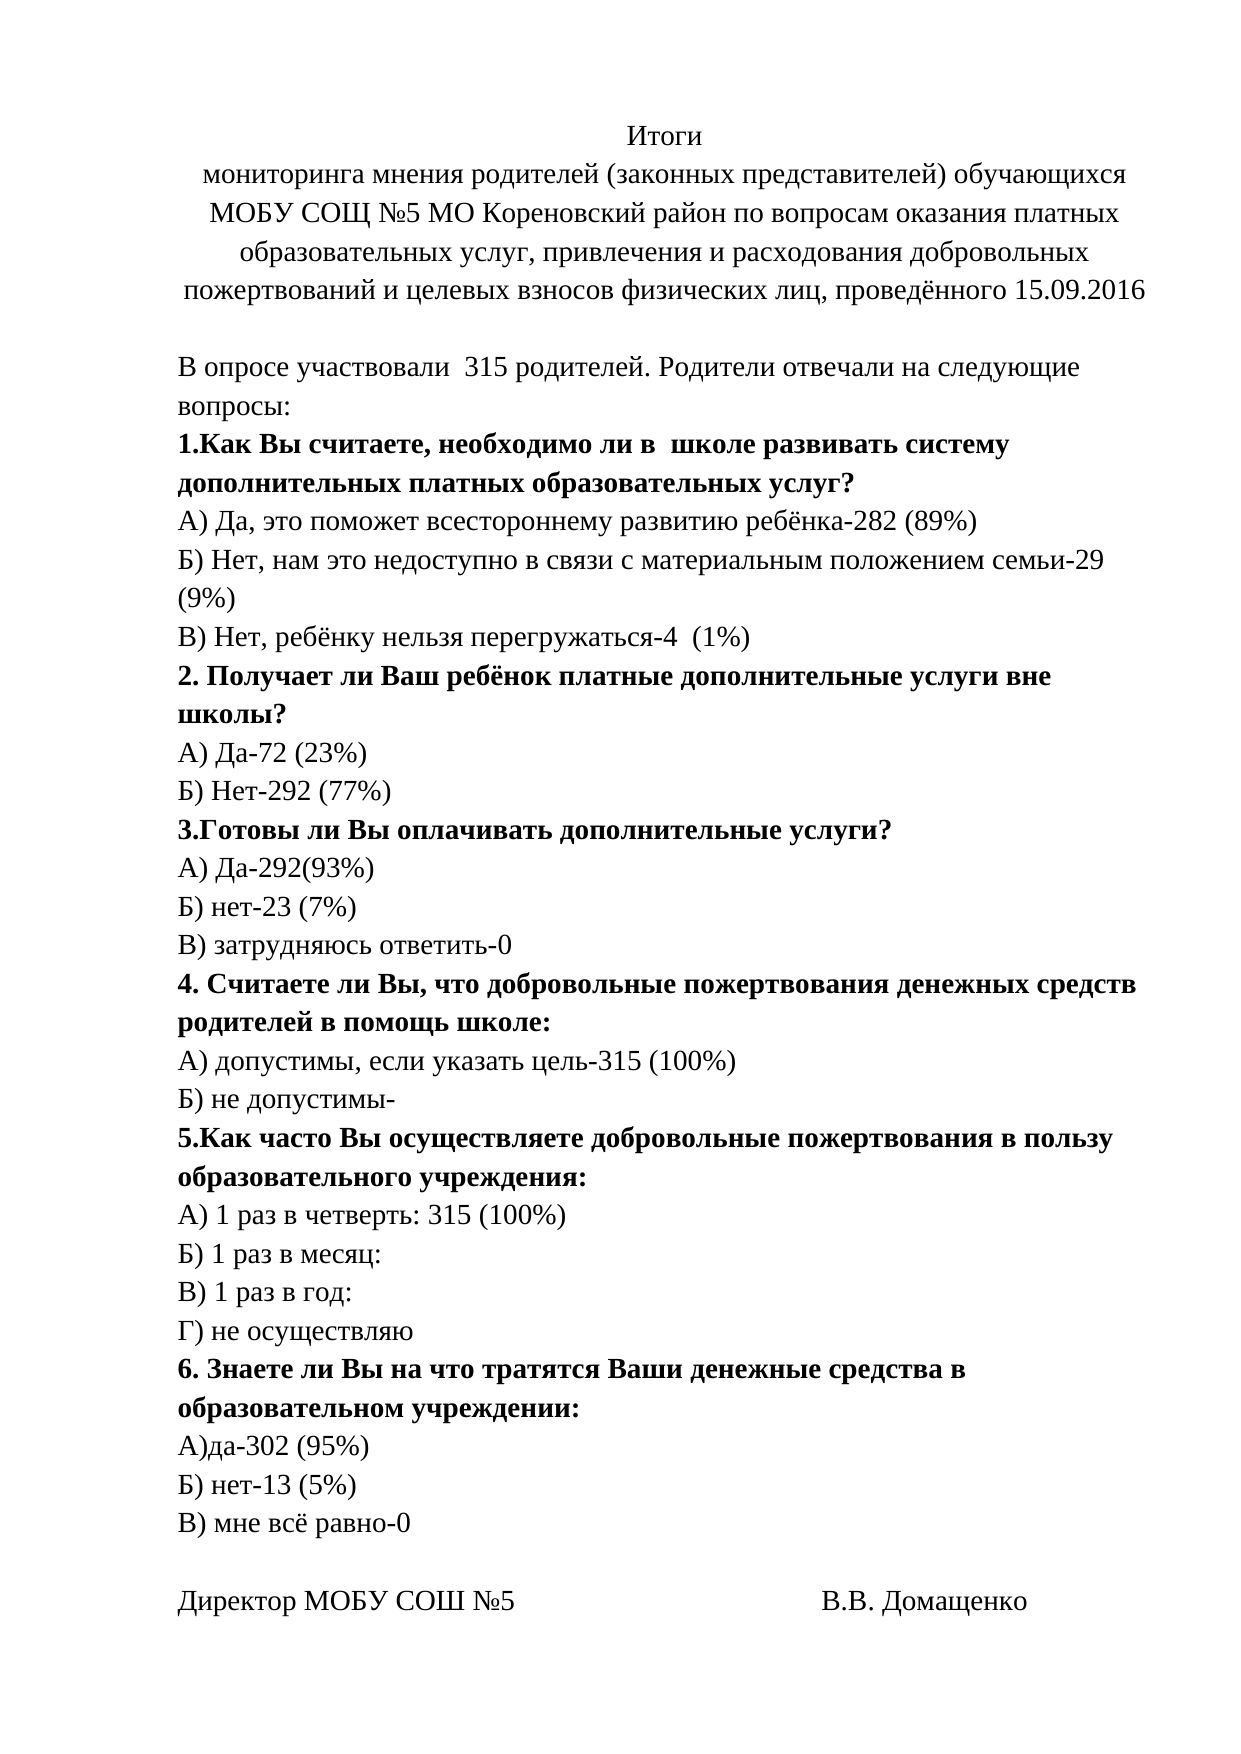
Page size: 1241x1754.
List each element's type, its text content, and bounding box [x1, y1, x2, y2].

text мониторинга мнения родителей (законных представителей) обучающихся [177, 157, 1152, 190]
text А) 1 раз в четверть: 315 (100%) [177, 1197, 1152, 1231]
text 1.Как Вы считаете, необходимо ли в школе развивать систему дополнительных платных образовательных услуг? [177, 426, 1152, 498]
text 4. Считаете ли Вы, что добровольные пожертвования денежных средств родителей в помощь школе: [177, 966, 1152, 1038]
text А)да-302 (95%) [177, 1428, 1152, 1462]
text А) Да-292(93%) [177, 850, 1152, 884]
text Директор МОБУ СОШ №5 В.В. Домащенко [177, 1583, 1152, 1616]
text Г) не осуществляю [177, 1313, 1152, 1346]
text Б) 1 раз в месяц: [177, 1236, 1152, 1269]
text В) затрудняюсь ответить-0 [177, 927, 1152, 961]
text Б) не допустимы- [177, 1082, 1152, 1115]
text Итоги [177, 118, 1152, 152]
text В) мне всё равно-0 [177, 1506, 1152, 1539]
text В) 1 раз в год: [177, 1274, 1152, 1308]
text Б) Нет, нам это недоступно в связи с материальным положением семьи-29 (9%) [177, 542, 1152, 614]
text 3.Готовы ли Вы оплачивать дополнительные услуги? [177, 812, 1152, 845]
text Б) нет-23 (7%) [177, 889, 1152, 922]
text МОБУ СОЩ №5 МО Кореновский район по вопросам оказания платных образовательных услуг, привлечения и расходования добровольных пожертвований и целевых взносов физических лиц, проведённого 15.09.2016 [177, 195, 1152, 306]
text Б) нет-13 (5%) [177, 1467, 1152, 1501]
text 2. Получает ли Ваш ребёнок платные дополнительные услуги вне школы? [177, 658, 1152, 730]
text 6. Знаете ли Вы на что тратятся Ваши денежные средства в образовательном учреждении: [177, 1351, 1152, 1423]
text В опросе участвовали 315 родителей. Родители отвечали на следующие вопросы: [177, 349, 1152, 421]
text В) Нет, ребёнку нельзя перегружаться-4 (1%) [177, 619, 1152, 653]
text А) Да-72 (23%) [177, 735, 1152, 768]
text А) Да, это поможет всестороннему развитию ребёнка-282 (89%) [177, 503, 1152, 537]
text А) допустимы, если указать цель-315 (100%) [177, 1043, 1152, 1077]
text Б) Нет-292 (77%) [177, 773, 1152, 807]
text 5.Как часто Вы осуществляете добровольные пожертвования в пользу образовательного учреждения: [177, 1120, 1152, 1192]
